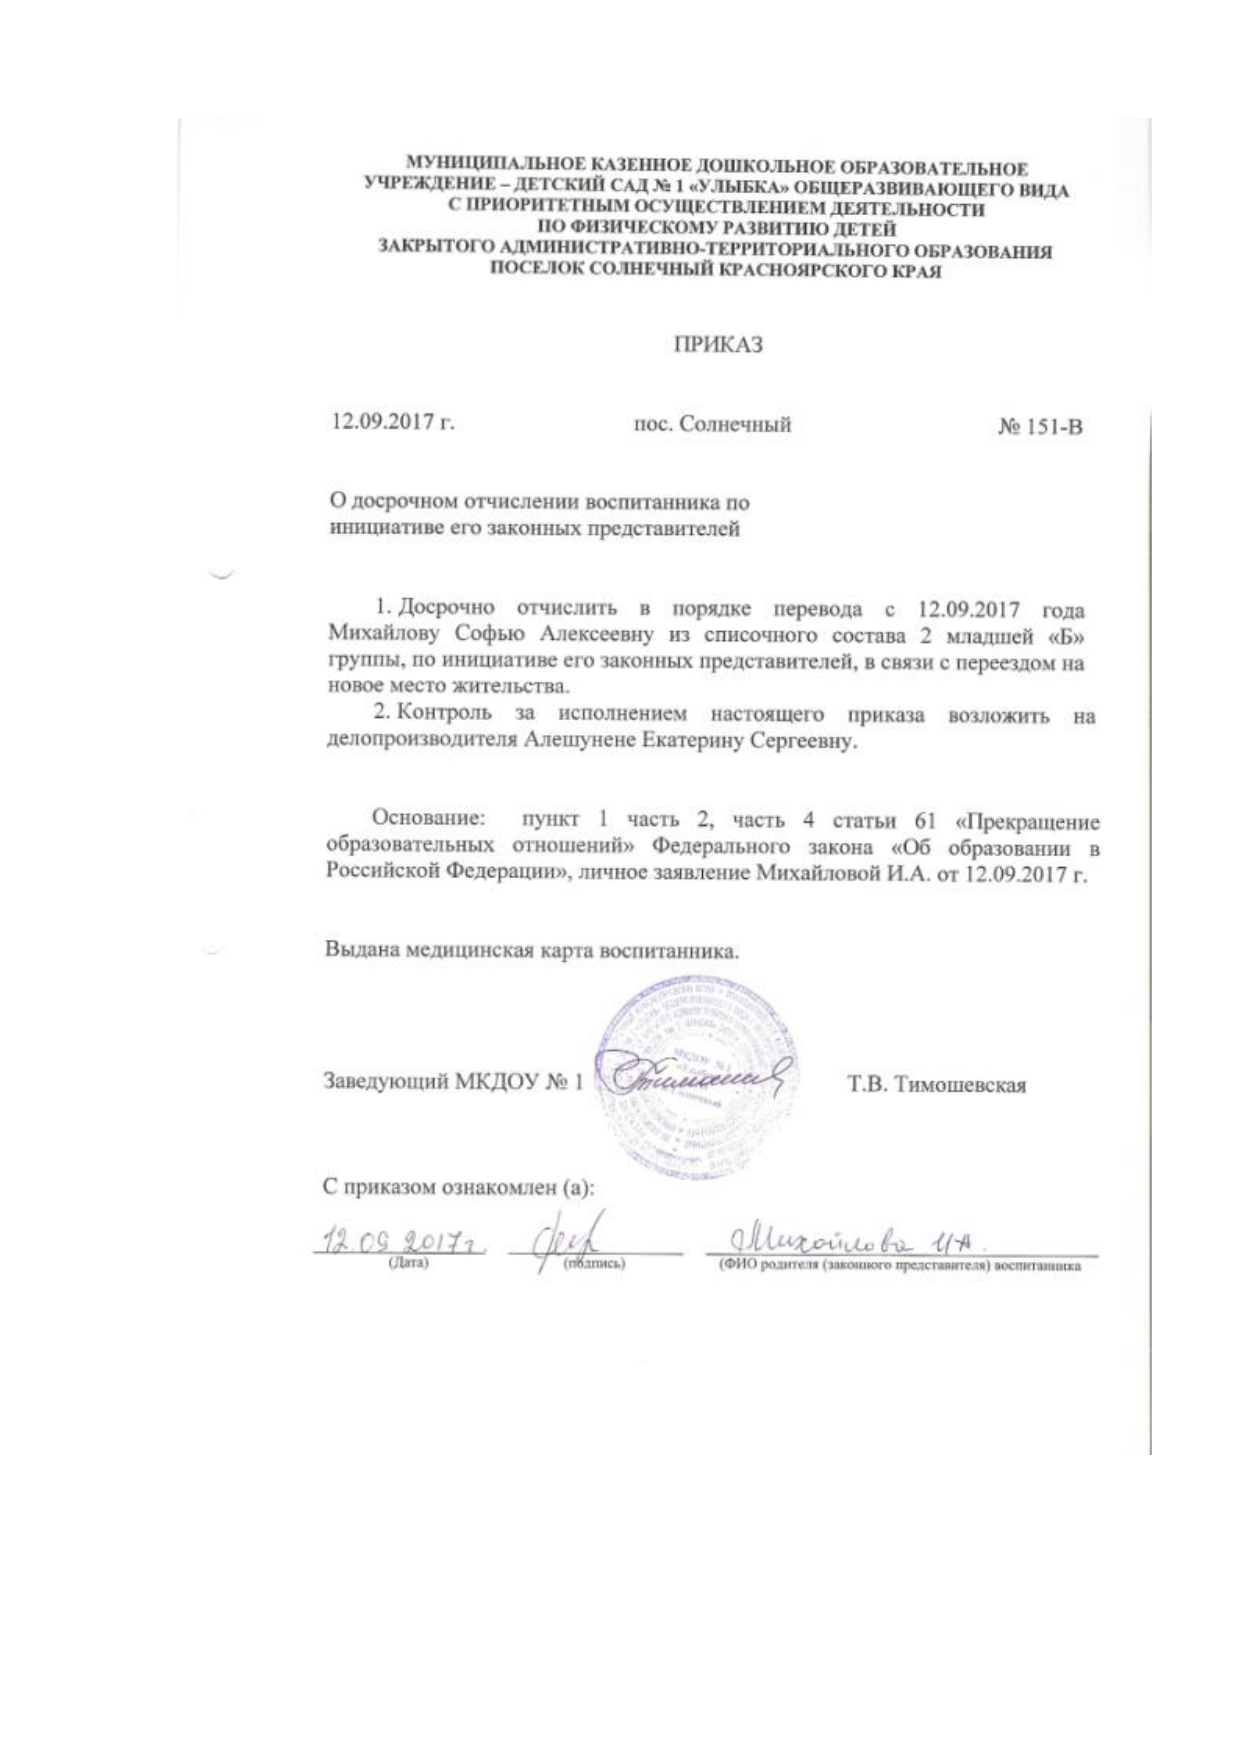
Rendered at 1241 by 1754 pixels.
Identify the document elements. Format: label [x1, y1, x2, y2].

picture [177, 118, 1152, 1455]
